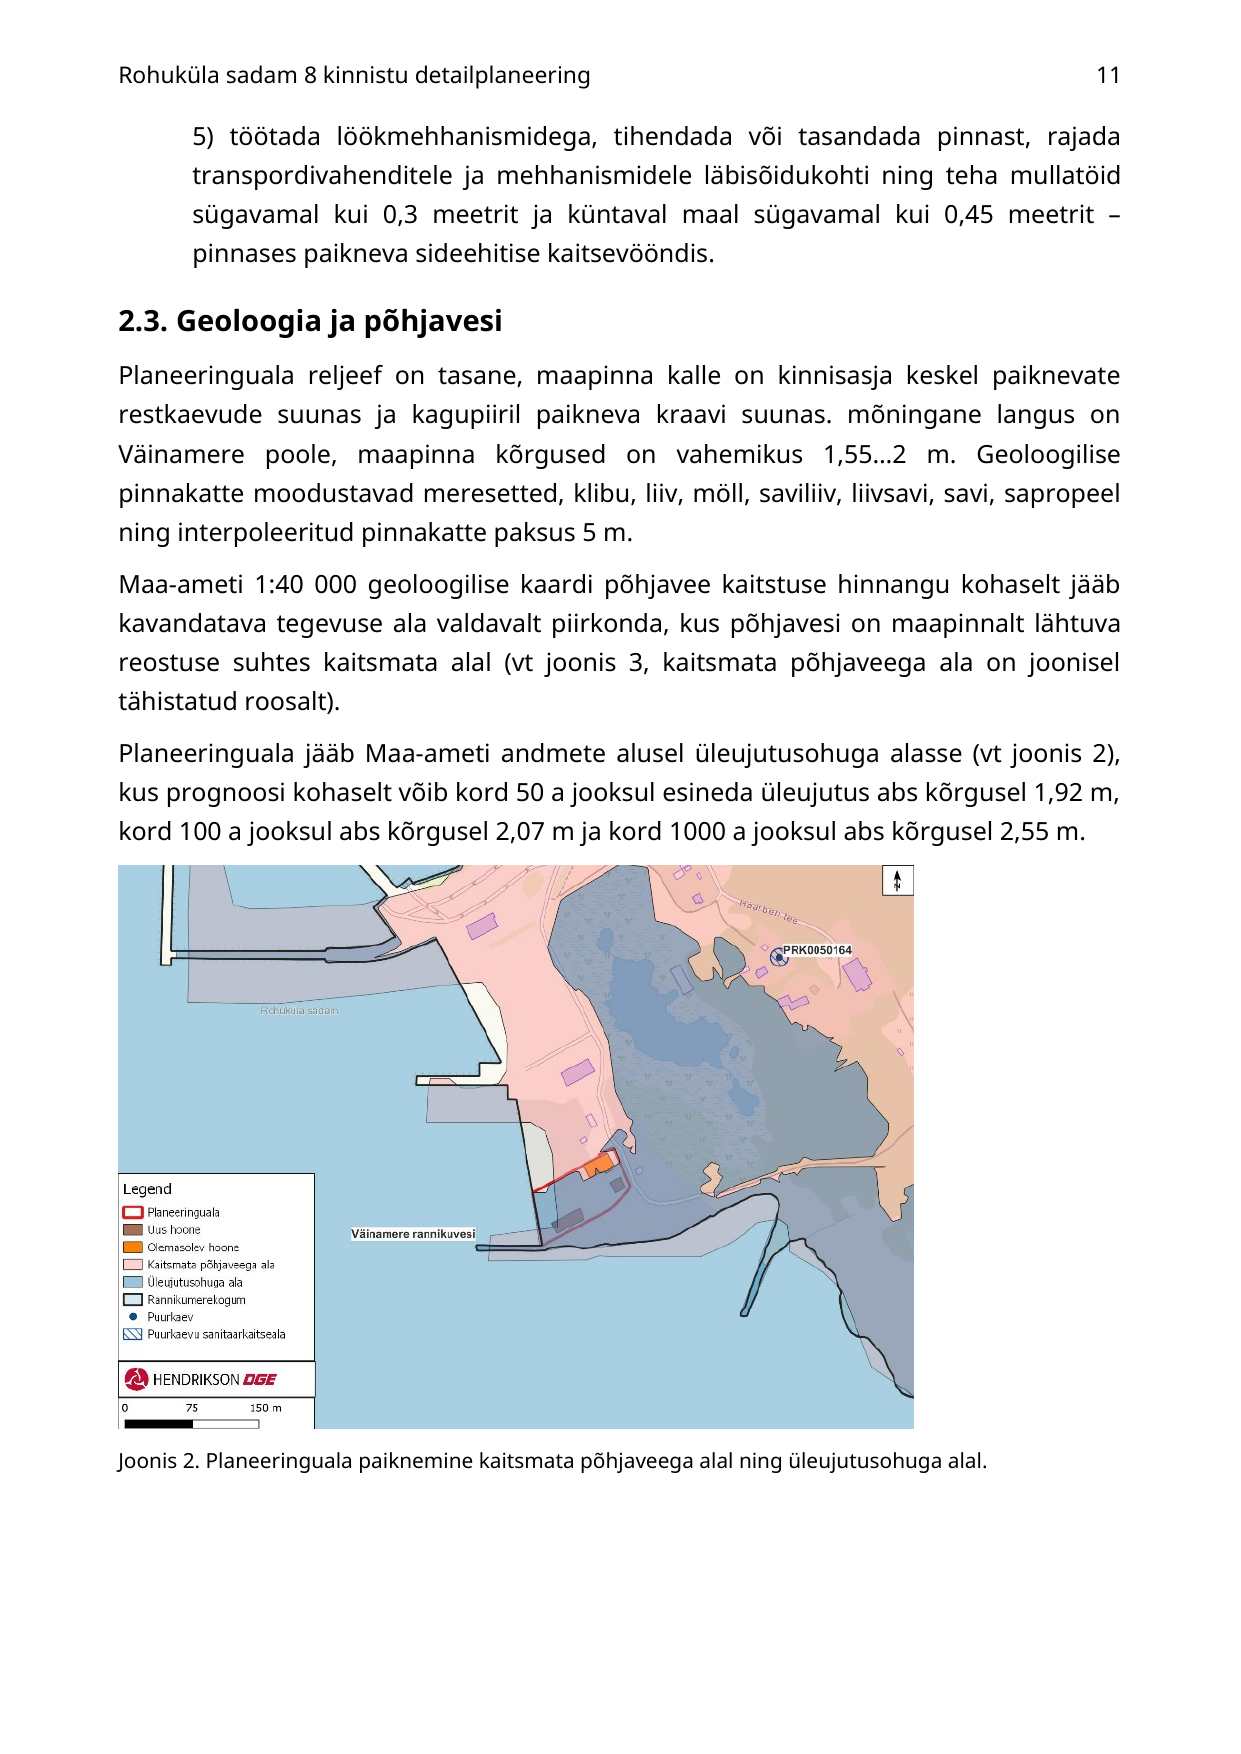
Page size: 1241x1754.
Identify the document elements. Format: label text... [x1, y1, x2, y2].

text Planeeringuala reljeef on tasane, maapinna kalle on kinnisasja keskel paiknevate restkaevude suunas ja kagupiiril paikneva kraavi suunas. mõningane langus on Väinamere poole, maapinna kõrgused on vahemikus 1,55…2 m. Geoloogilise pinnakatte moodustavad meresetted, klibu, liiv, möll, saviliiv, liivsavi, savi, sapropeel ning interpoleeritud pinnakatte paksus 5 m. [118, 358, 1122, 549]
picture [118, 865, 914, 1429]
text Planeeringuala jääb Maa-ameti andmete alusel üleujutusohuga alasse (vt joonis 2), kus prognoosi kohaselt võib kord 50 a jooksul esineda üleujutus abs kõrgusel 1,92 m, kord 100 a jooksul abs kõrgusel 2,07 m ja kord 1000 a jooksul abs kõrgusel 2,55 m. [118, 735, 1122, 848]
text Joonis 2. Planeeringuala paiknemine kaitsmata põhjaveega alal ning üleujutusohuga alal. [118, 1446, 1122, 1474]
text 5) töötada löökmehhanismidega, tihendada või tasandada pinnast, rajada transpordivahenditele ja mehhanismidele läbisõidukohti ning teha mullatöid sügavamal kui 0,3 meetrit ja küntaval maal sügavamal kui 0,45 meetrit – pinnases paikneva sideehitise kaitsevööndis. [192, 118, 1122, 270]
text Maa-ameti 1:40 000 geoloogilise kaardi põhjavee kaitstuse hinnangu kohaselt jääb kavandatava tegevuse ala valdavalt piirkonda, kus põhjavesi on maapinnalt lähtuva reostuse suhtes kaitsmata alal (vt joonis 3, kaitsmata põhjaveega ala on joonisel tähistatud roosalt). [118, 566, 1122, 718]
subtitle Geoloogia ja põhjavesi [118, 300, 1122, 339]
